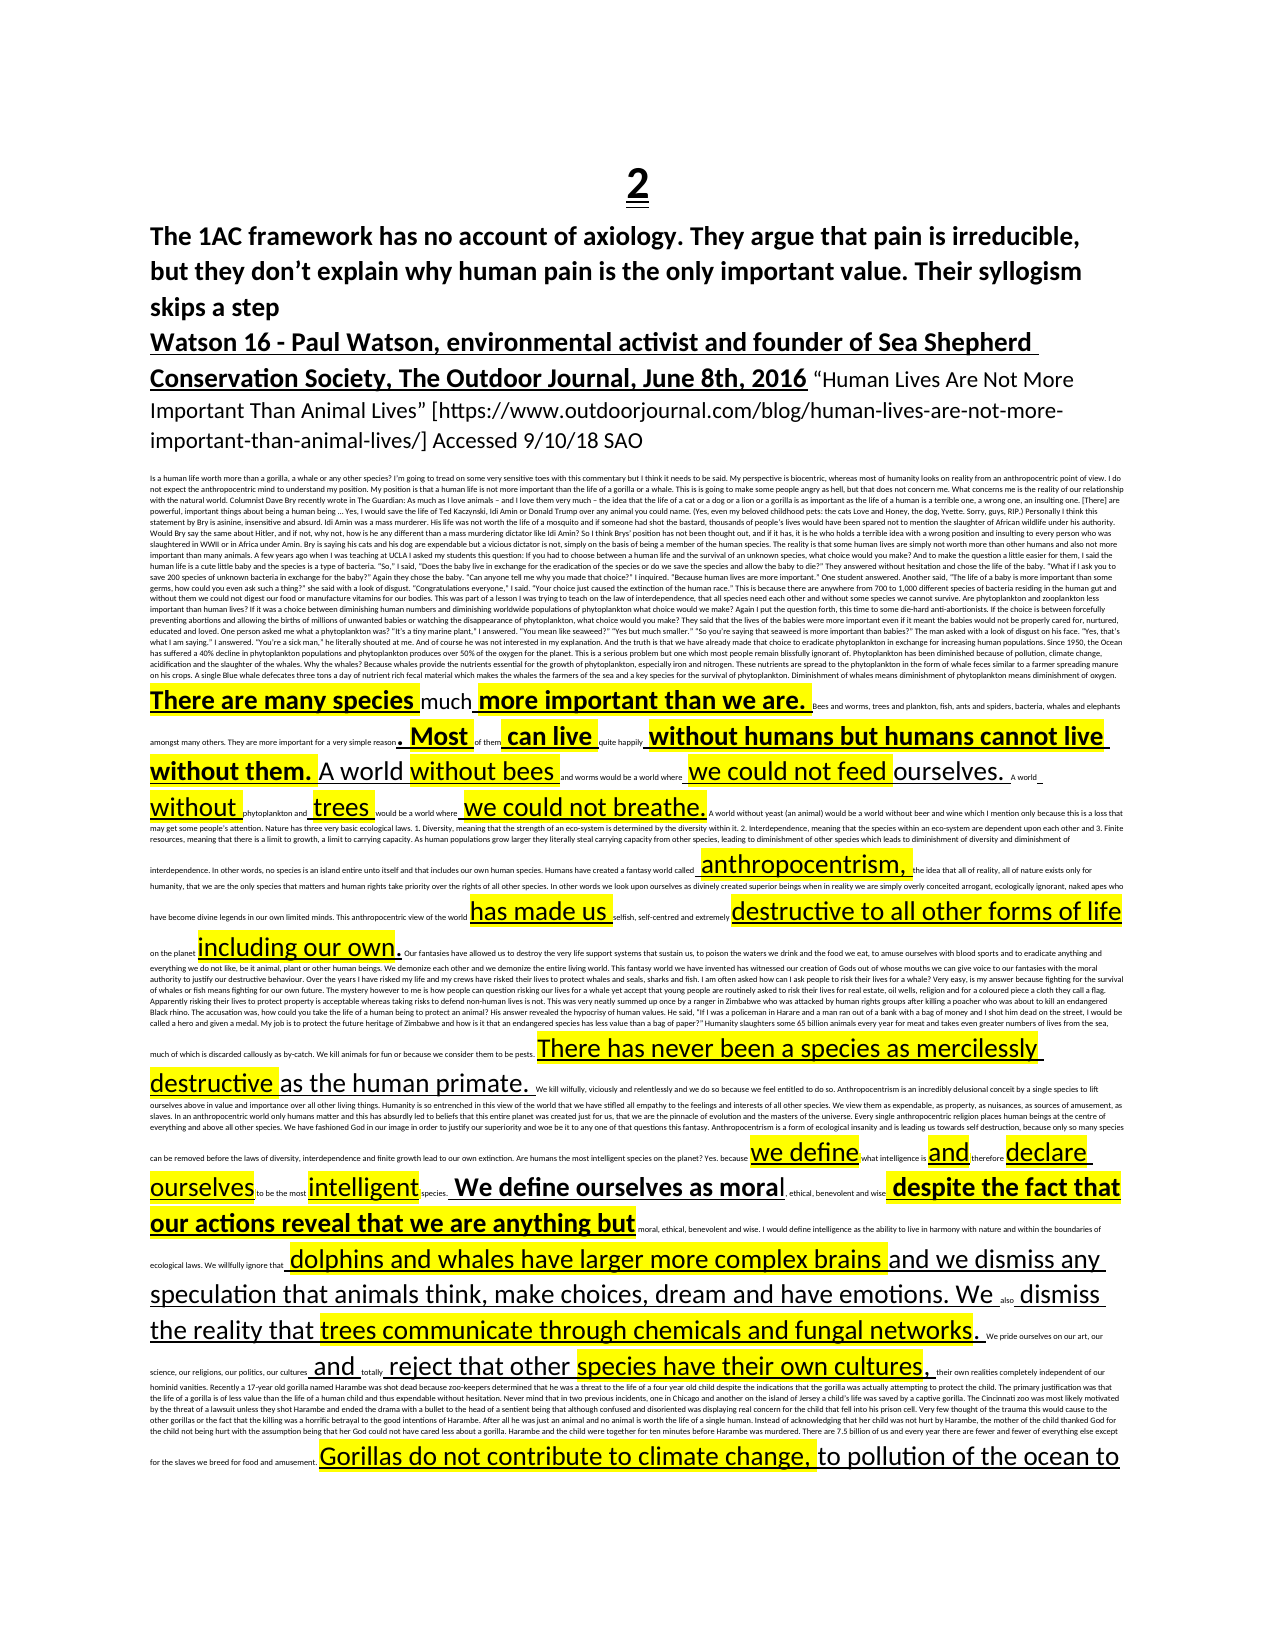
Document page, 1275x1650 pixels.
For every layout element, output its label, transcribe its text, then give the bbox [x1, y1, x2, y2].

text Watson 16 - Paul Watson, environmental activist and founder of Sea Shepherd Conservation Society, The Outdoor Journal, June 8th, 2016 “Human Lives Are Not More Important Than Animal Lives” [https://www.outdoorjournal.com/blog/human-lives-are-not-more-important-than-animal-lives/] Accessed 9/10/18 SAO [150, 326, 1125, 454]
subtitle The 1AC framework has no account of axiology. They argue that pain is irreducible, but they don’t explain why human pain is the only important value. Their syllogism skips a step [150, 219, 1125, 323]
subtitle 2 [150, 154, 1125, 210]
